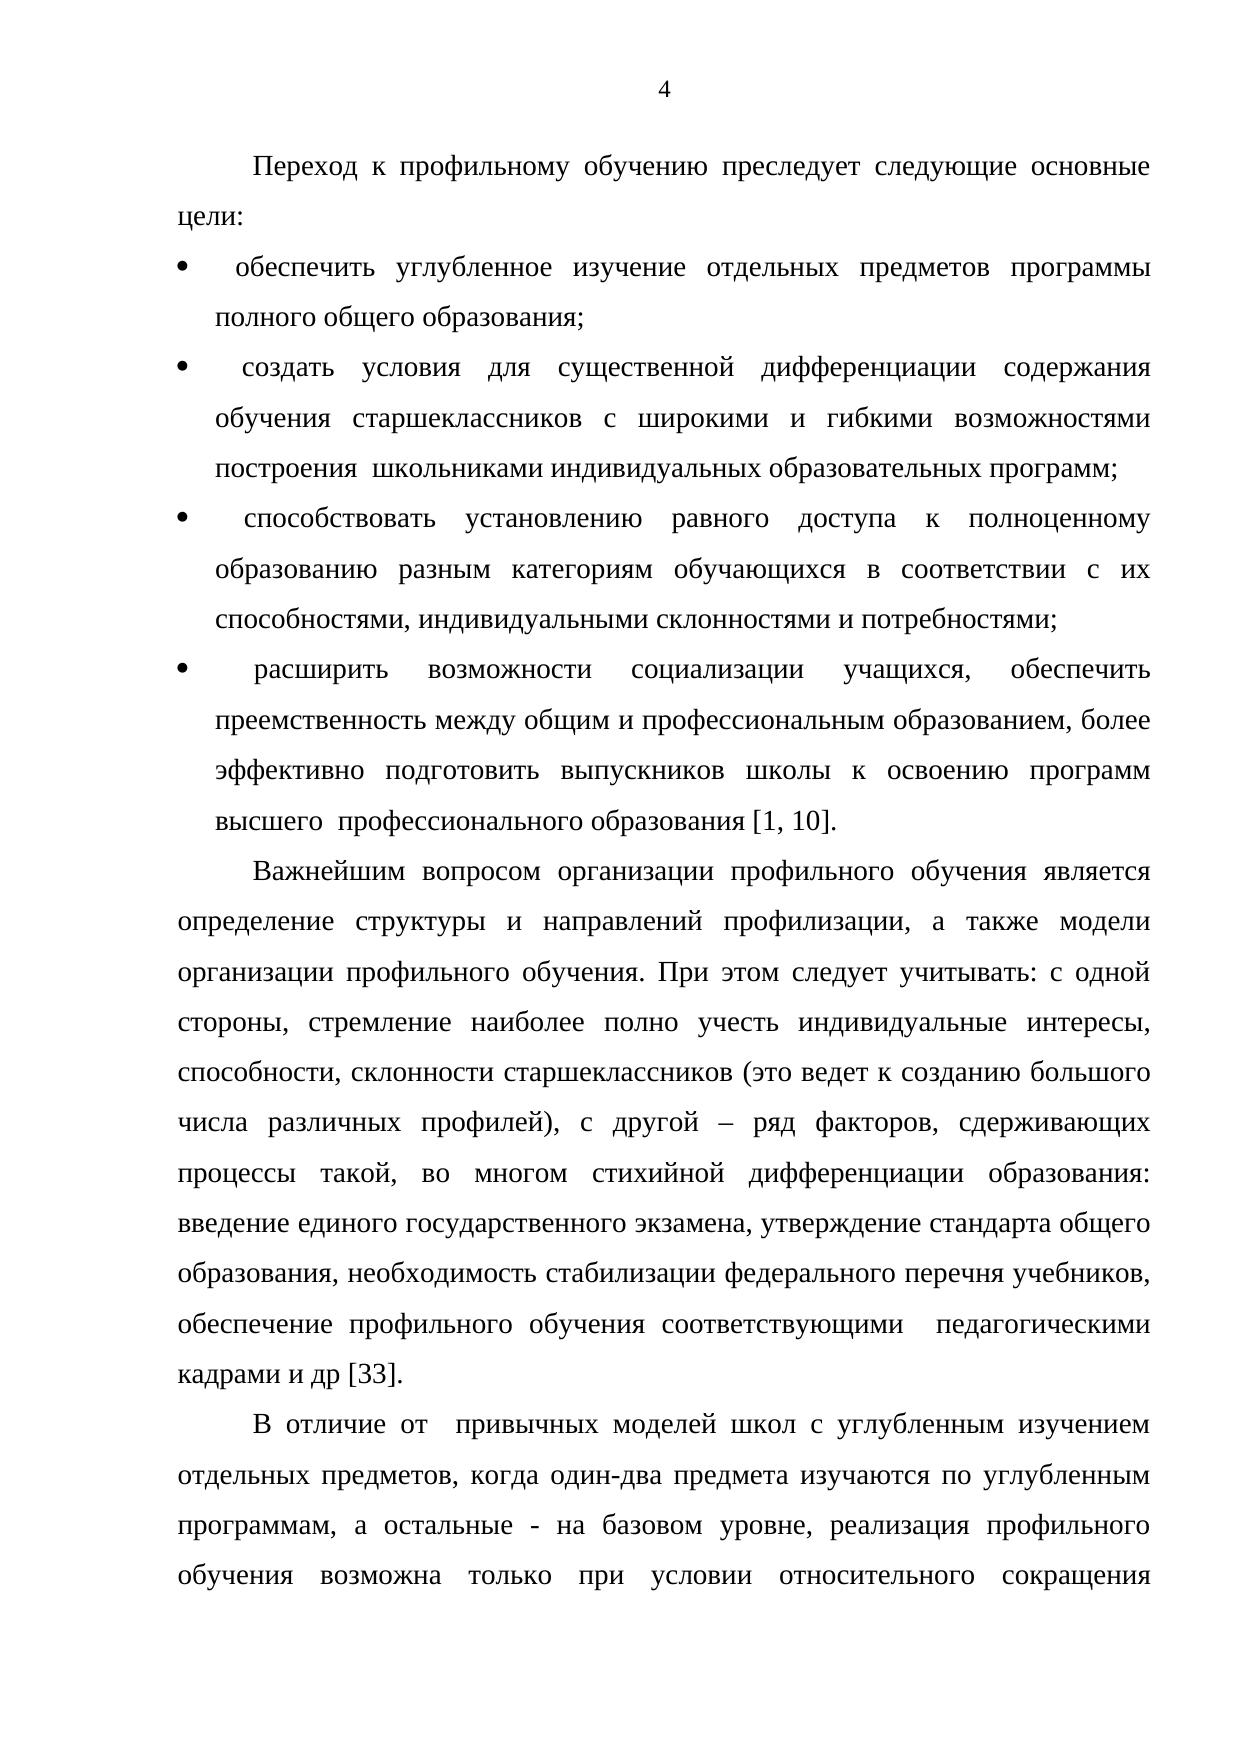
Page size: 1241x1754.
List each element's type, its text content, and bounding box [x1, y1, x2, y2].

list обеспечить углубленное изучение отдельных предметов программы полного общего образования; [177, 249, 1152, 333]
list расширить возможности социализации учащихся, обеспечить преемственность между общим и профессиональным образованием, более эффективно подготовить выпускников школы к освоению программ высшего профессионального образования [1, 10]. [177, 652, 1152, 836]
list способствовать установлению равного доступа к полноценному образованию разным категориям обучающихся в соответствии с их способностями, индивидуальными склонностями и потребностями; [177, 501, 1152, 635]
list создать условия для существенной дифференциации содержания обучения старшеклассников с широкими и гибкими возможностями построения школьниками индивидуальных образовательных программ; [177, 349, 1152, 484]
text Важнейшим вопросом организации профильного обучения является определение структуры и направлений профилизации, а также модели организации профильного обучения. При этом следует учитывать: с одной стороны, стремление наиболее полно учесть индивидуальные интересы, способности, склонности старшеклассников (это ведет к созданию большого числа различных профилей), с другой – ряд факторов, сдерживающих процессы такой, во многом стихийной дифференциации образования: введение единого государственного экзамена, утверждение стандарта общего образования, необходимость стабилизации федерального перечня учебников, обеспечение профильного обучения соответствующими педагогическими кадрами и др [33]. [177, 853, 1152, 1390]
text Переход к профильному обучению преследует следующие основные цели: [177, 118, 1152, 232]
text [177, 1406, 1152, 1591]
